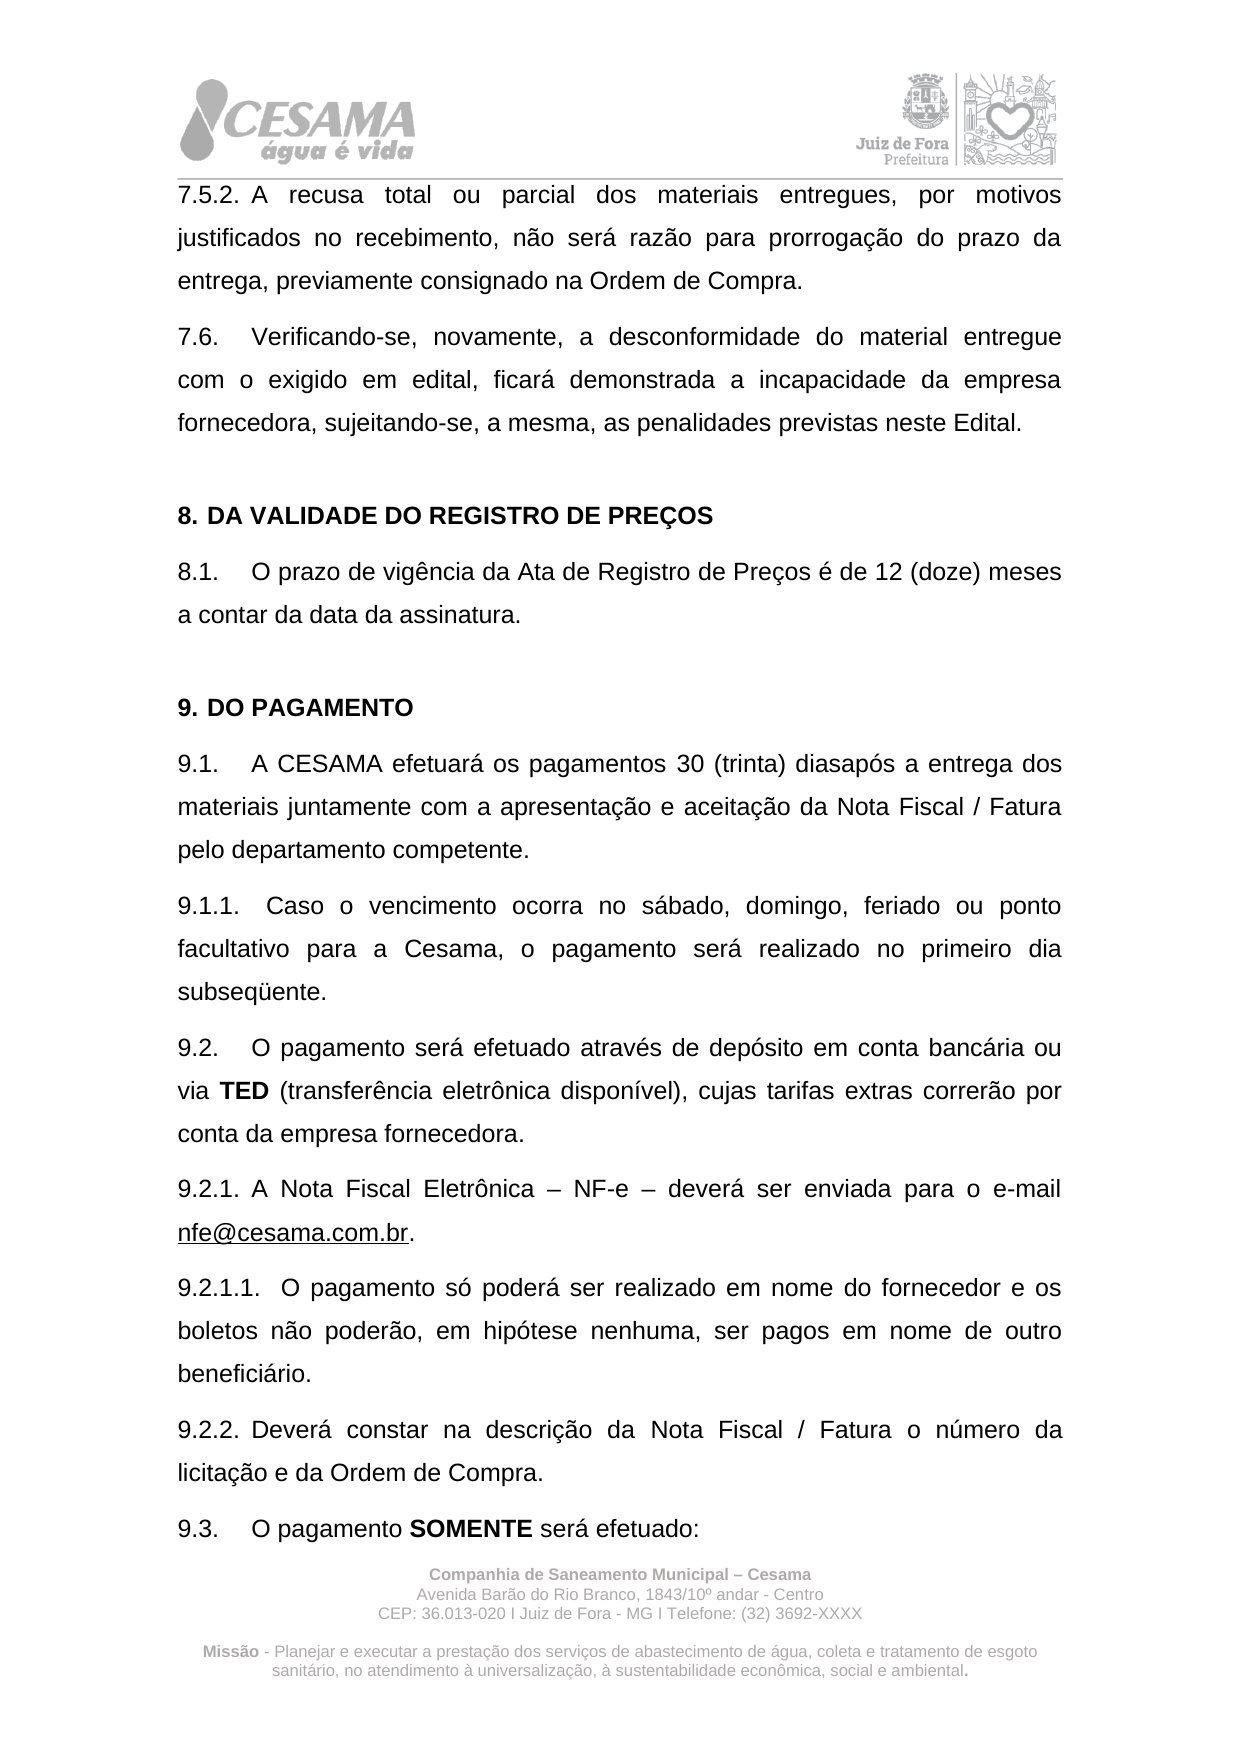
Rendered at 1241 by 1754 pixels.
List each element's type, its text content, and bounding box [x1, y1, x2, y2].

list A recusa total ou parcial dos materiais entregues, por motivos justificados no recebimento, não será razão para prorrogação do prazo da entrega, previamente consignado na Ordem de Compra. [177, 180, 1063, 295]
picture [177, 73, 1064, 180]
list A CESAMA efetuará os pagamentos 30 (trinta) diasapós a entrega dos materiais juntamente com a apresentação e aceitação da Nota Fiscal / Fatura pelo departamento competente. [177, 749, 1063, 864]
list DO PAGAMENTO [177, 693, 1063, 722]
list Caso o vencimento ocorra no sábado, domingo, feriado ou ponto facultativo para a Cesama, o pagamento será realizado no primeiro dia subseqüente. [177, 891, 1063, 1006]
list O pagamento só poderá ser realizado em nome do fornecedor e os boletos não poderão, em hipótese nenhuma, ser pagos em nome de outro beneficiário. [177, 1273, 1063, 1388]
list O prazo de vigência da Ata de Registro de Preços é de 12 (doze) meses a contar da data da assinatura. [177, 557, 1063, 629]
list Deverá constar na descrição da Nota Fiscal / Fatura o número da licitação e da Ordem de Compra. [177, 1415, 1063, 1487]
list Verificando-se, novamente, a desconformidade do material entregue com o exigido em edital, ficará demonstrada a incapacidade da empresa fornecedora, sujeitando-se, a mesma, as penalidades previstas neste Edital. [177, 322, 1063, 437]
list DA VALIDADE DO REGISTRO DE PREÇOS [177, 501, 1063, 530]
list O pagamento será efetuado através de depósito em conta bancária ou via TED (transferência eletrônica disponível), cujas tarifas extras correrão por conta da empresa fornecedora. [177, 1032, 1063, 1147]
list A Nota Fiscal Eletrônica – NF-e – deverá ser enviada para o e-mail nfe@cesama.com.br. [177, 1174, 1063, 1246]
list O pagamento SOMENTE será efetuado: [177, 1514, 1063, 1542]
